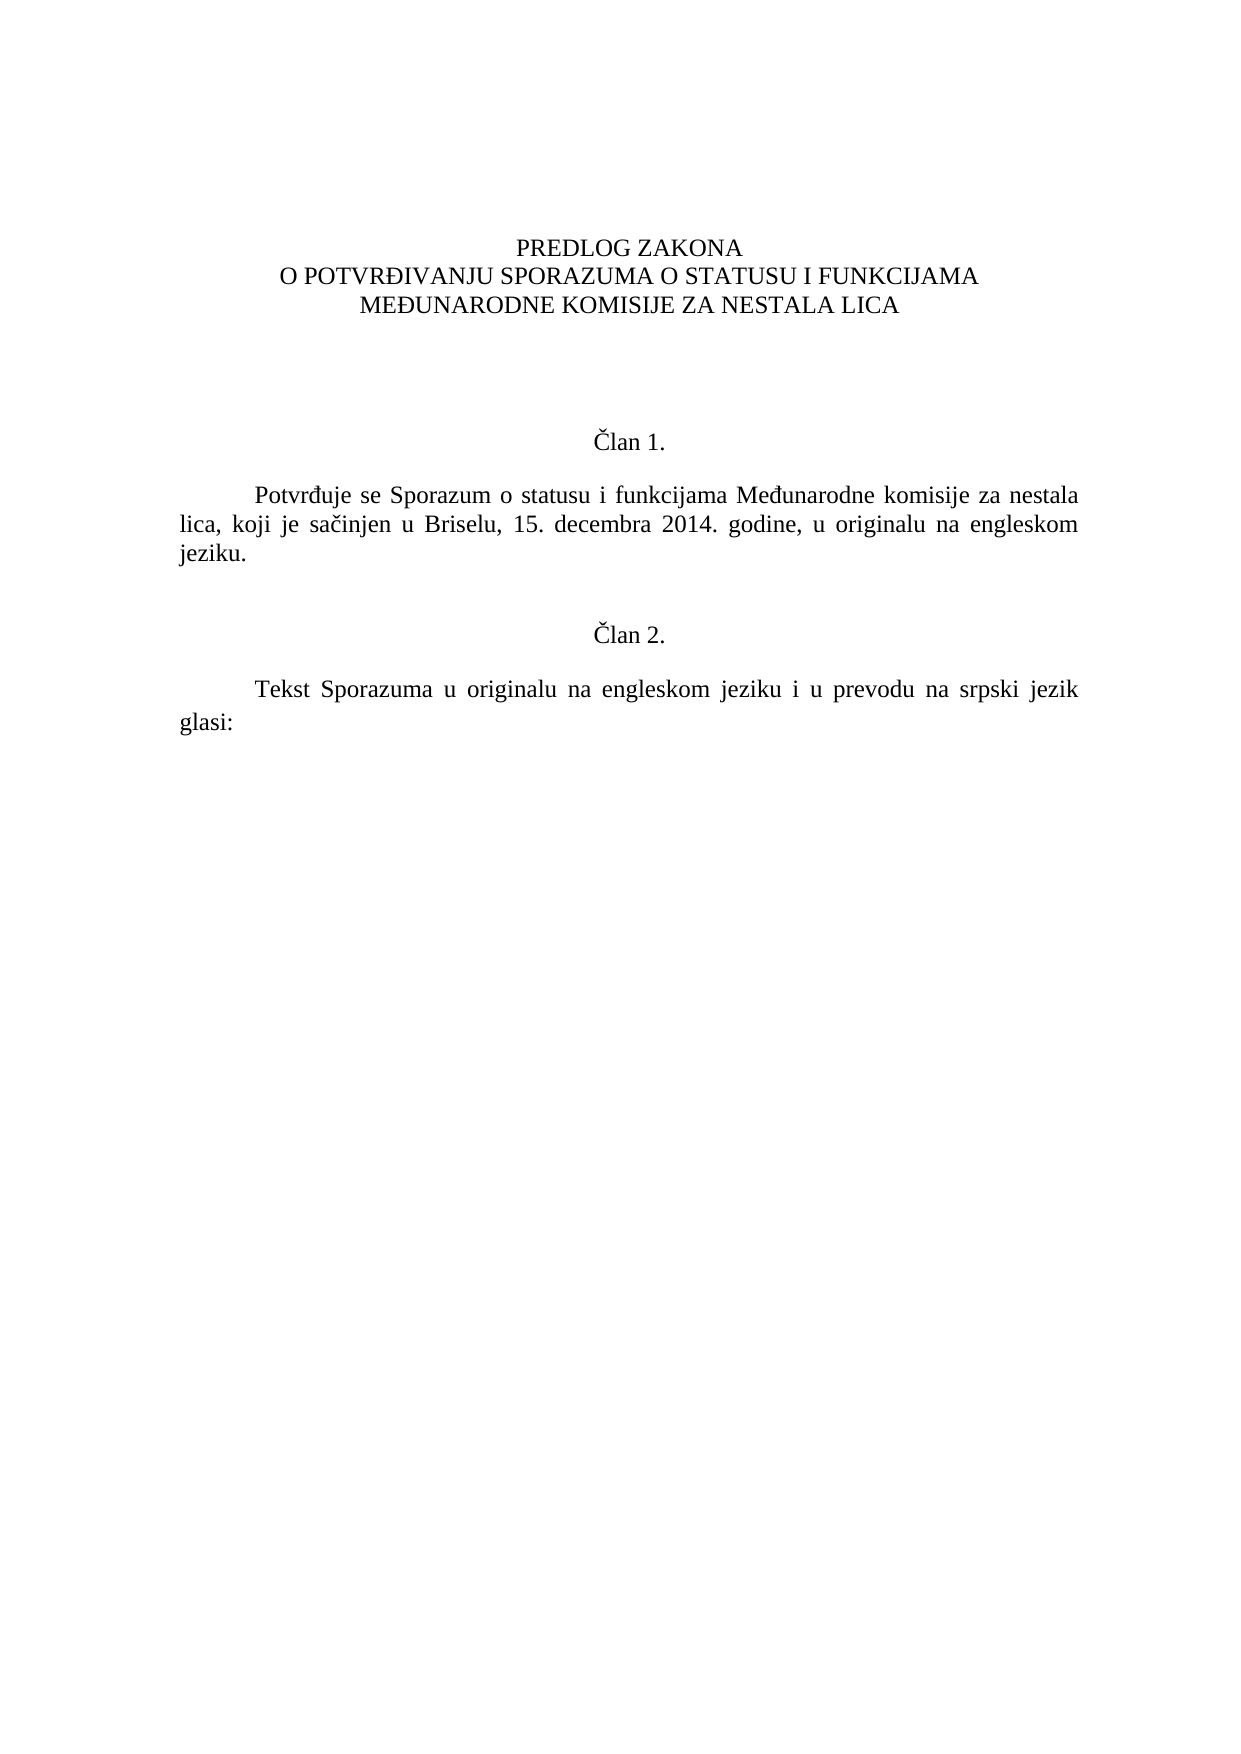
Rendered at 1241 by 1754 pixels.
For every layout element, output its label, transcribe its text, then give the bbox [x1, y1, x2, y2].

text O POTVRĐIVANJU SPORAZUMA O STATUSU I FUNKCIJAMA MEĐUNARODNE KOMISIJE ZA NESTALA LICA [179, 261, 1079, 319]
text Član 2. [179, 621, 1079, 649]
text PREDLOG ZAKONA [179, 233, 1079, 261]
text Član 1. [179, 427, 1079, 455]
text Tekst Sporazuma u originalu na engleskom jeziku i u prevodu na srpski jezik glasi: [179, 674, 1079, 736]
text Potvrđuje se Sporazum o statusu i funkcijama Međunarodne komisije za nestala lica, koji je sačinjen u Briselu, 15. decembra 2014. godine, u originalu na engleskom jeziku. [179, 480, 1079, 567]
